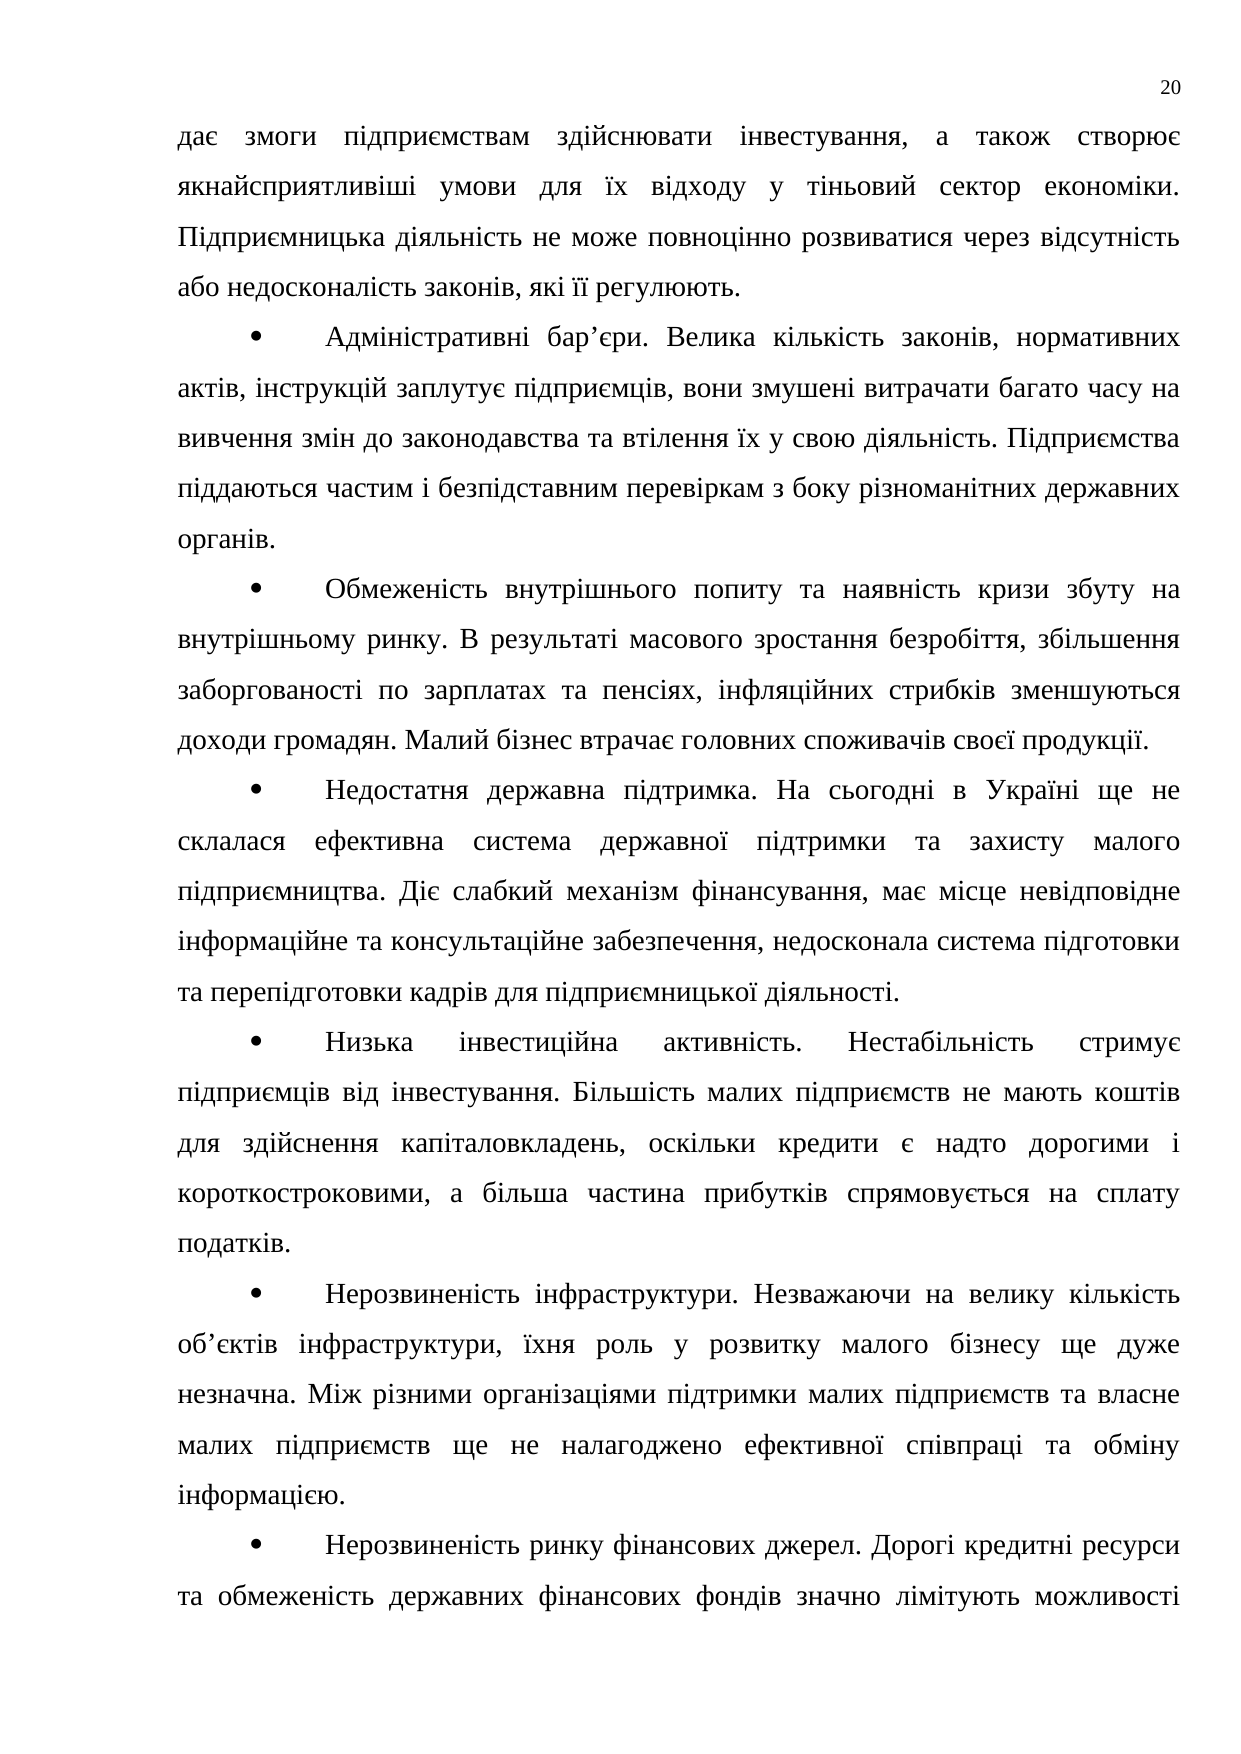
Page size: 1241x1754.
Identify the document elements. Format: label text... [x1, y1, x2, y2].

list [177, 118, 1181, 303]
list Низька інвестиційна активність. Нестабільність стримує підприємців від інвестування. Більшість малих підприємств не мають коштів для здійснення капіталовкладень, оскільки кредити є надто дорогими і короткостроковими, а більша частина прибутків спрямовується на сплату податків. [177, 1024, 1181, 1259]
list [177, 1527, 1181, 1611]
list Адміністративні бар’єри. Велика кількість законів, нормативних актів, інструкцій заплутує підприємців, вони змушені витрачати багато часу на вивчення змін до законодавства та втілення їх у свою діяльність. Підприємства піддаються частим і безпідставним перевіркам з боку різноманітних державних органів. [177, 319, 1181, 554]
list Недостатня державна підтримка. На сьогодні в Україні ще не склалася ефективна система державної підтримки та захисту малого підприємництва. Діє слабкий механізм фінансування, має місце невідповідне інформаційне та консультаційне забезпечення, недосконала система підготовки та перепідготовки кадрів для підприємницької діяльності. [177, 772, 1181, 1007]
list Обмеженість внутрішнього попиту та наявність кризи збуту на внутрішньому ринку. В результаті масового зростання безробіття, збільшення заборгованості по зарплатах та пенсіях, інфляційних стрибків зменшуються доходи громадян. Малий бізнес втрачає головних споживачів своєї продукції. [177, 571, 1181, 756]
list Нерозвиненість інфраструктури. Незважаючи на велику кількість об’єктів інфраструктури, їхня роль у розвитку малого бізнесу ще дуже незначна. Між різними організаціями підтримки малих підприємств та власне малих підприємств ще не налагоджено ефективної співпраці та обміну інформацією. [177, 1276, 1181, 1511]
